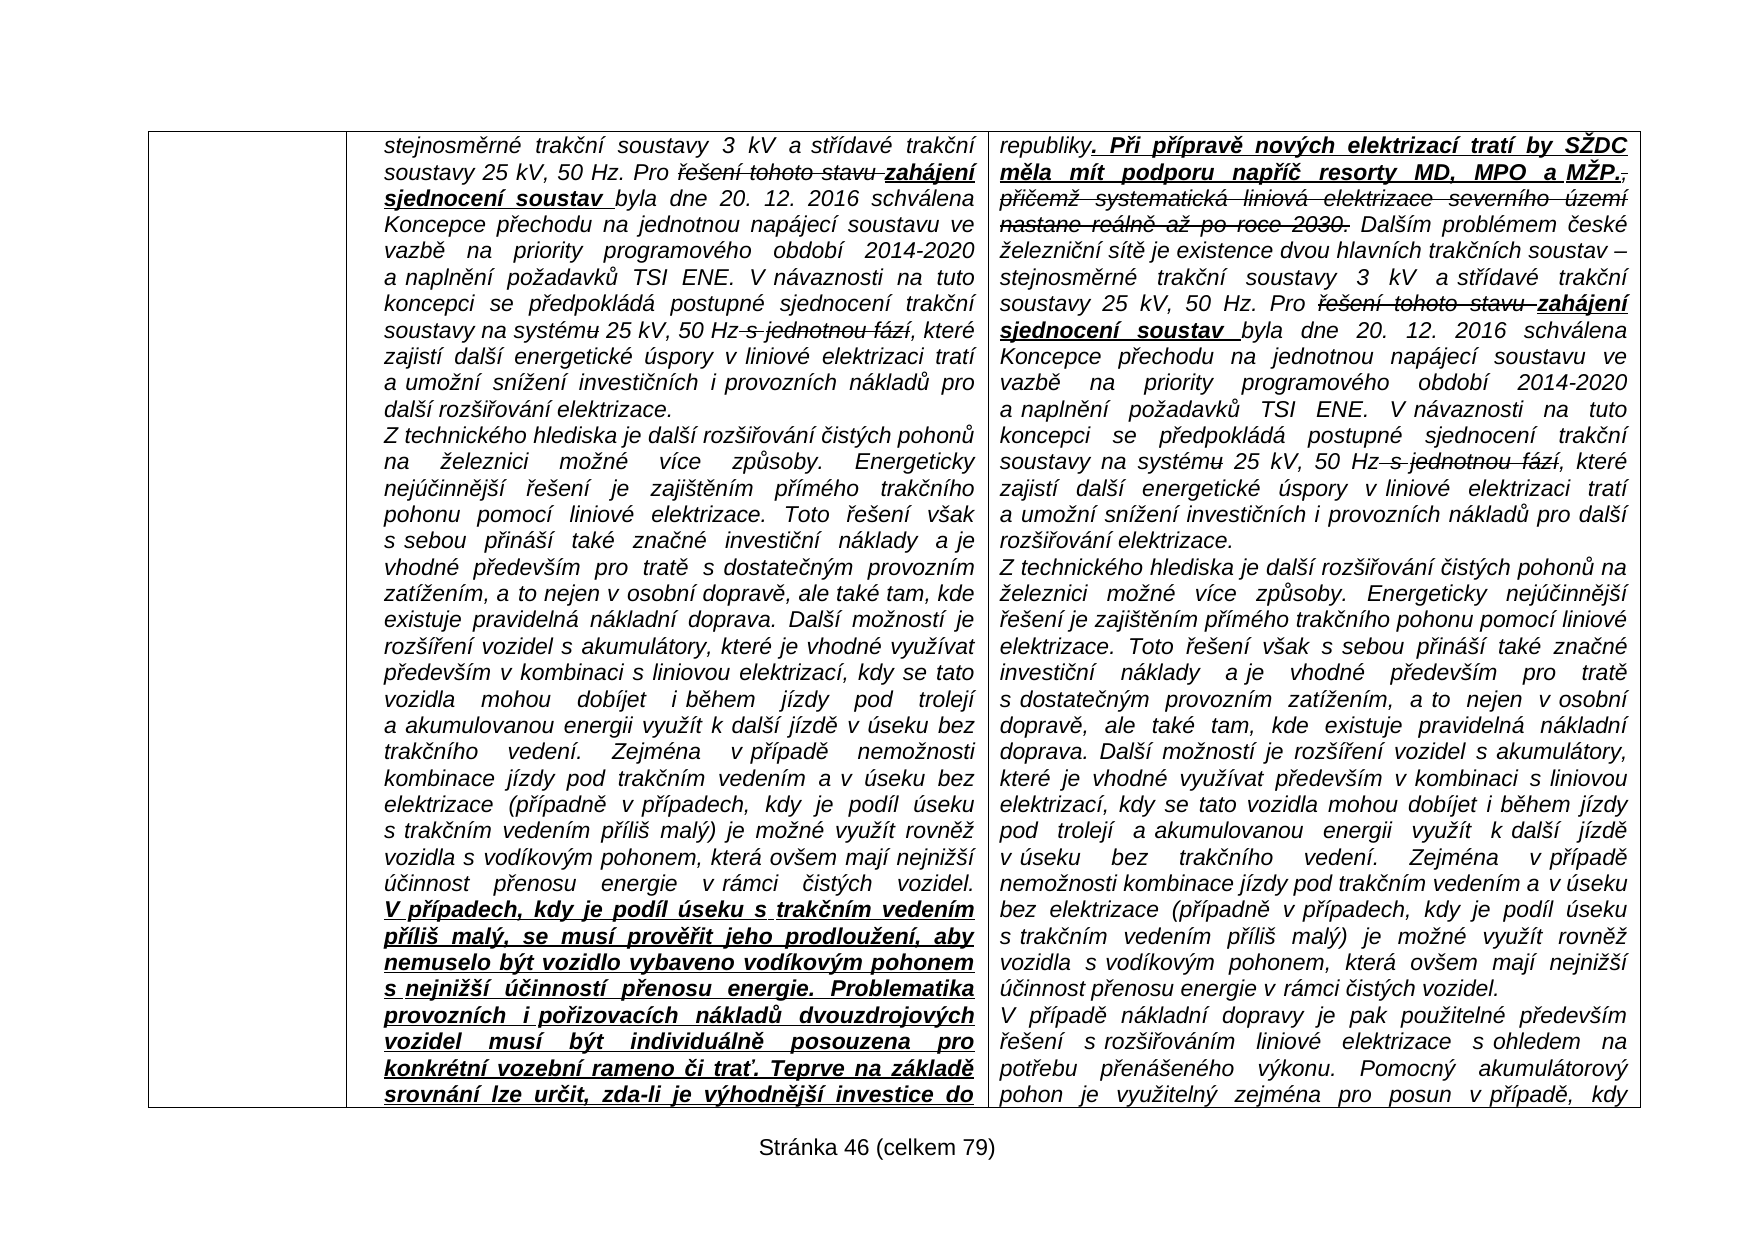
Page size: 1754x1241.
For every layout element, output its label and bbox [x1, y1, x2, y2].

table_cell [989, 132, 1640, 1107]
table_cell [347, 132, 988, 1107]
